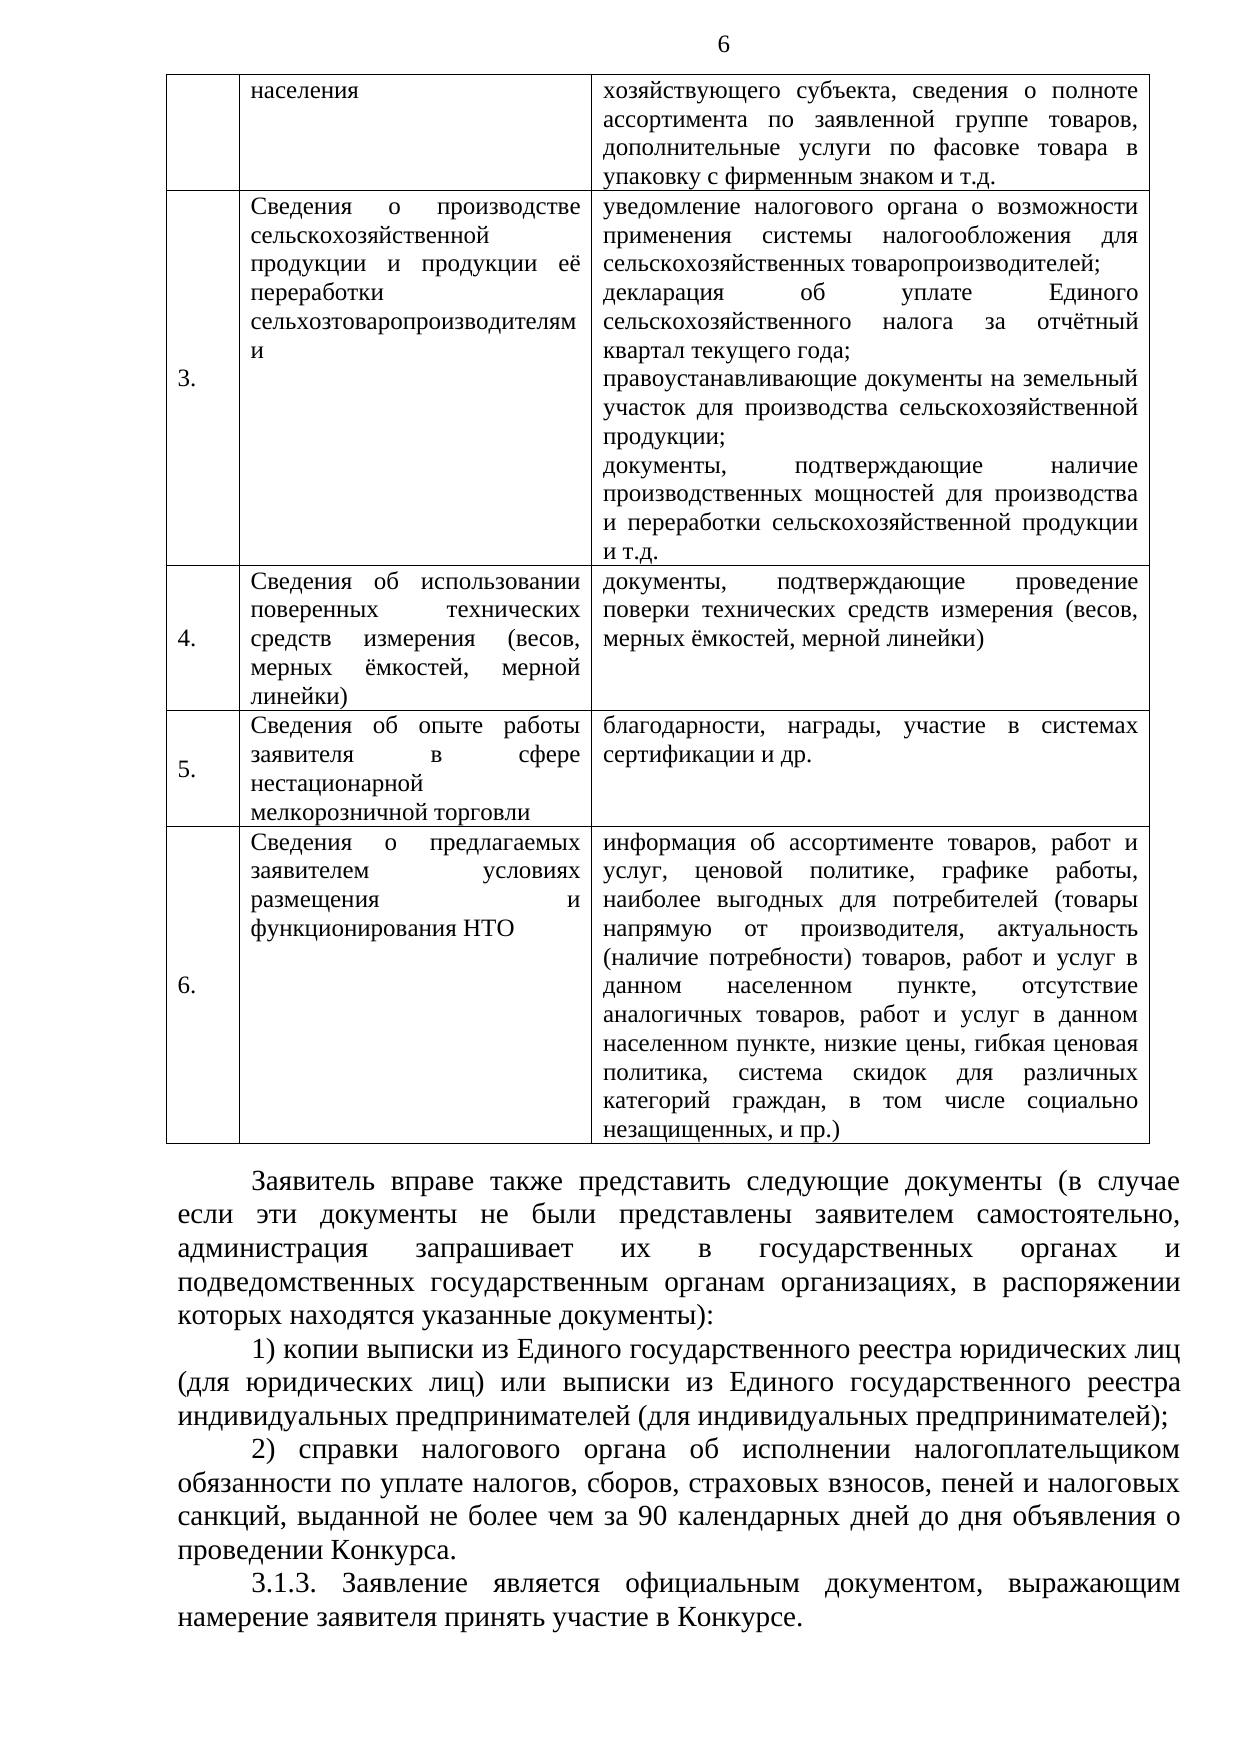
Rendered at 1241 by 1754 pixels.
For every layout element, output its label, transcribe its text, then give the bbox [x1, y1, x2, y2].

table_cell 5. [167, 711, 239, 826]
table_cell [592, 75, 1149, 190]
table_cell 6. [167, 827, 239, 1143]
text Заявитель вправе также представить следующие документы (в случае если эти документы не были представлены заявителем самостоятельно, администрация запрашивает их в государственных органах и подведомственных государственным органам организациях, в распоряжении которых находятся указанные документы): [177, 1163, 1181, 1331]
table_cell благодарности, награды, участие в системах сертификации и др. [592, 711, 1149, 826]
text 2) справки налогового органа об исполнении налогоплательщиком обязанности по уплате налогов, сборов, страховых взносов, пеней и налоговых санкций, выданной не более чем за 90 календарных дней до дня объявления о проведении Конкурса. [177, 1431, 1181, 1566]
table_cell Сведения об опыте работы заявителя в сфере нестационарной мелкорозничной торговли [240, 711, 591, 826]
table_cell уведомление налогового органа о возможности применения системы налогообложения для сельскохозяйственных товаропроизводителей; декларация об уплате Единого сельскохозяйственного налога за отчётный квартал текущего года; правоустанавливающие документы на земельный участок для производства сельскохозяйственной продукции; документы, подтверждающие наличие производственных мощностей для производства и переработки сельскохозяйственной продукции и т.д. [592, 191, 1149, 565]
table_cell документы, подтверждающие проведение поверки технических средств измерения (весов, мерных ёмкостей, мерной линейки) [592, 566, 1149, 709]
text 3.1.3. Заявление является официальным документом, выражающим намерение заявителя принять участие в Конкурсе. [177, 1566, 1181, 1633]
table_cell Сведения о производстве сельскохозяйственной продукции и продукции её переработки сельхозтоваропроизводителями [240, 191, 591, 565]
table_cell информация об ассортименте товаров, работ и услуг, ценовой политике, графике работы, наиболее выгодных для потребителей (товары напрямую от производителя, актуальность (наличие потребности) товаров, работ и услуг в данном населенном пункте, отсутствие аналогичных товаров, работ и услуг в данном населенном пункте, низкие цены, гибкая ценовая политика, система скидок для различных категорий граждан, в том числе социально незащищенных, и пр.) [592, 827, 1149, 1143]
table_cell 2. [167, 75, 239, 190]
table_cell 4. [167, 566, 239, 709]
table_cell Сведения об использовании поверенных технических средств измерения (весов, мерных ёмкостей, мерной линейки) [240, 566, 591, 709]
text 1) копии выписки из Единого государственного реестра юридических лиц (для юридических лиц) или выписки из Единого государственного реестра индивидуальных предпринимателей (для индивидуальных предпринимателей); [177, 1331, 1181, 1431]
table_cell Сведения о предлагаемых заявителем условиях размещения и функционирования НТО [240, 827, 591, 1143]
table_cell 3. [167, 191, 239, 565]
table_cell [240, 75, 591, 190]
